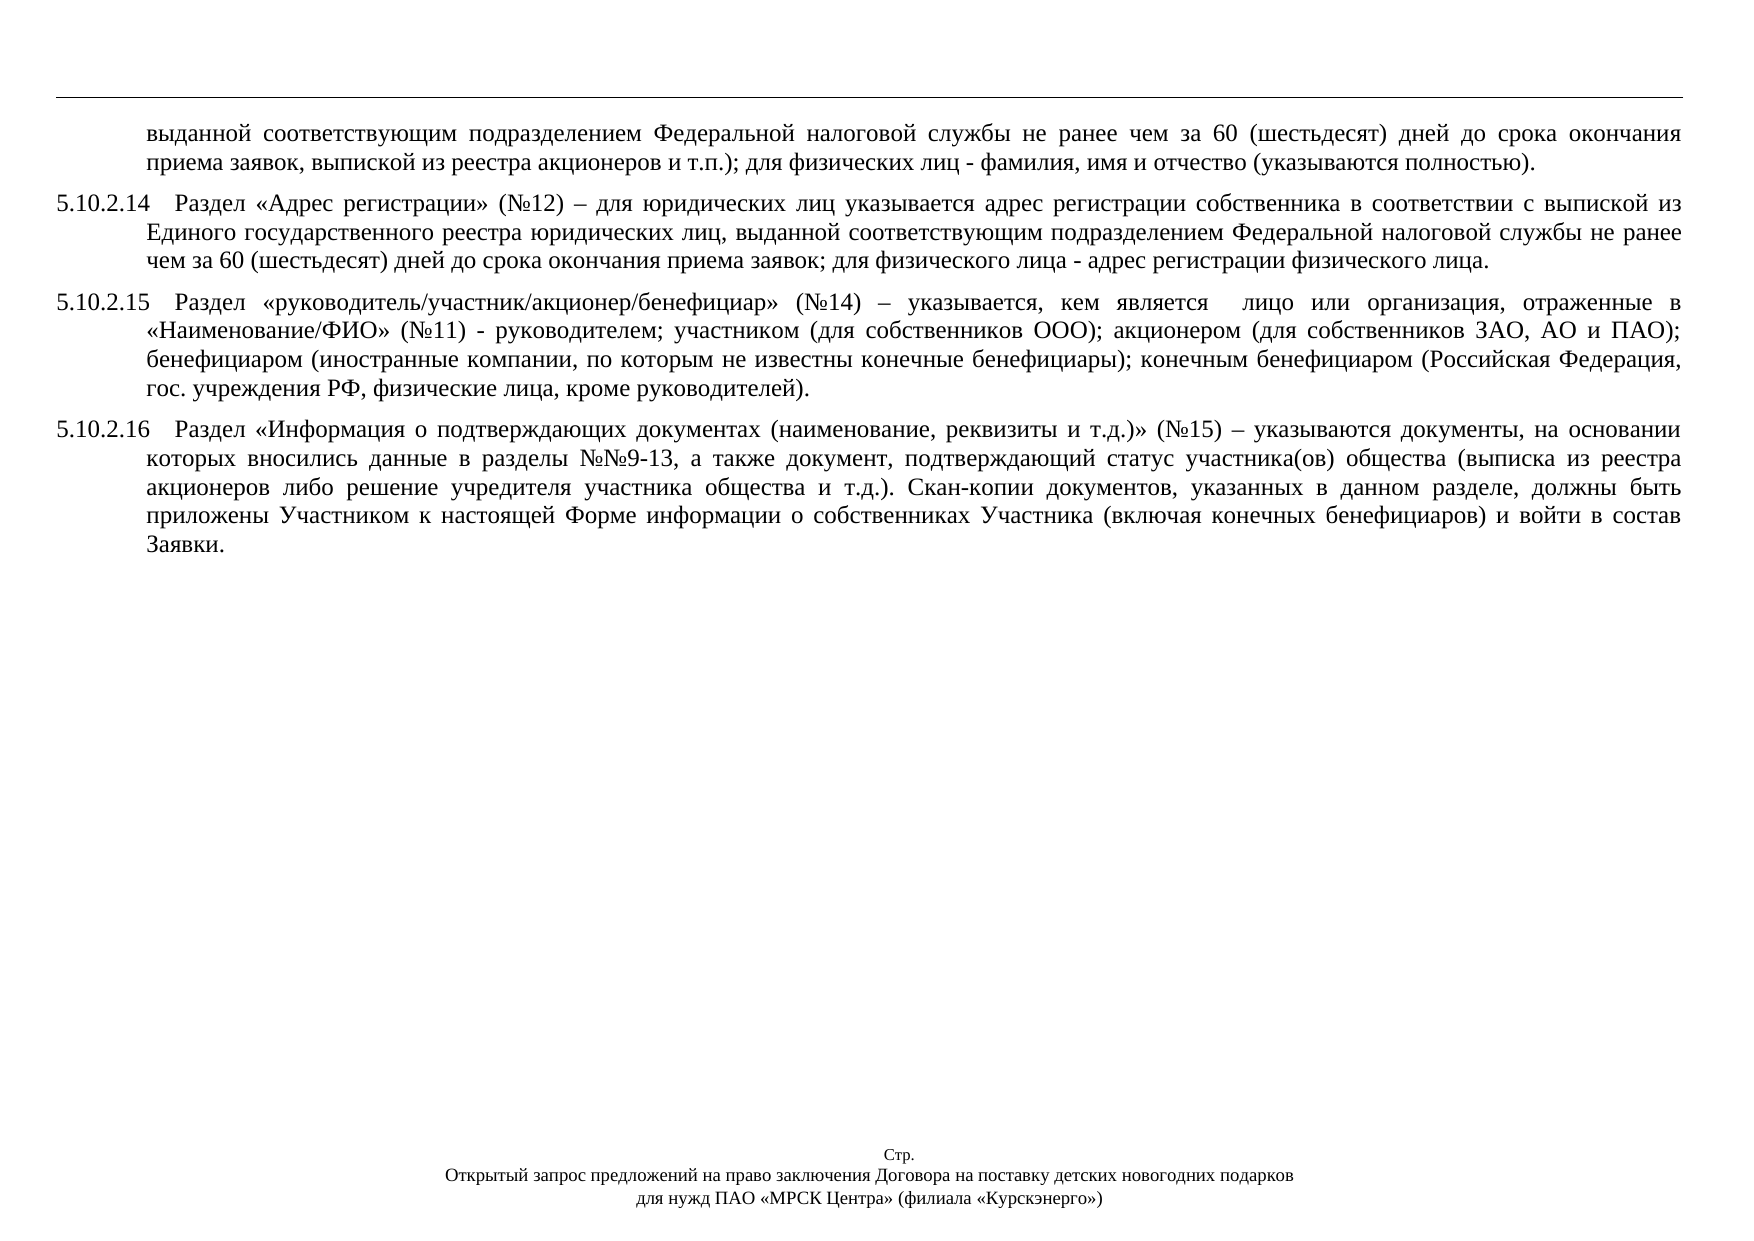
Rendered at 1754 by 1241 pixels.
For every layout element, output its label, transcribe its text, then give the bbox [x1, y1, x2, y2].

list Раздел «Информация о подтверждающих документах (наименование, реквизиты и т.д.)» (№15) – указываются документы, на основании которых вносились данные в разделы №№9-13, а также документ, подтверждающий статус участника(ов) общества (выписка из реестра акционеров либо решение учредителя участника общества и т.д.). Скан-копии документов, указанных в данном разделе, должны быть приложены Участником к настоящей Форме информации о собственниках Участника (включая конечных бенефициаров) и войти в состав Заявки. [56, 414, 1683, 558]
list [56, 118, 1683, 176]
list Раздел «руководитель/участник/акционер/бенефициар» (№14) – указывается, кем является лицо или организация, отраженные в «Наименование/ФИО» (№11) - руководителем; участником (для собственников ООО); акционером (для собственников ЗАО, АО и ПАО); бенефициаром (иностранные компании, по которым не известны конечные бенефициары); конечным бенефициаром (Российская Федерация, гос. учреждения РФ, физические лица, кроме руководителей). [56, 287, 1683, 402]
list Раздел «Адрес регистрации» (№12) – для юридических лиц указывается адрес регистрации собственника в соответствии с выпиской из Единого государственного реестра юридических лиц, выданной соответствующим подразделением Федеральной налоговой службы не ранее чем за 60 (шестьдесят) дней до срока окончания приема заявок; для физического лица - адрес регистрации физического лица. [56, 188, 1683, 274]
